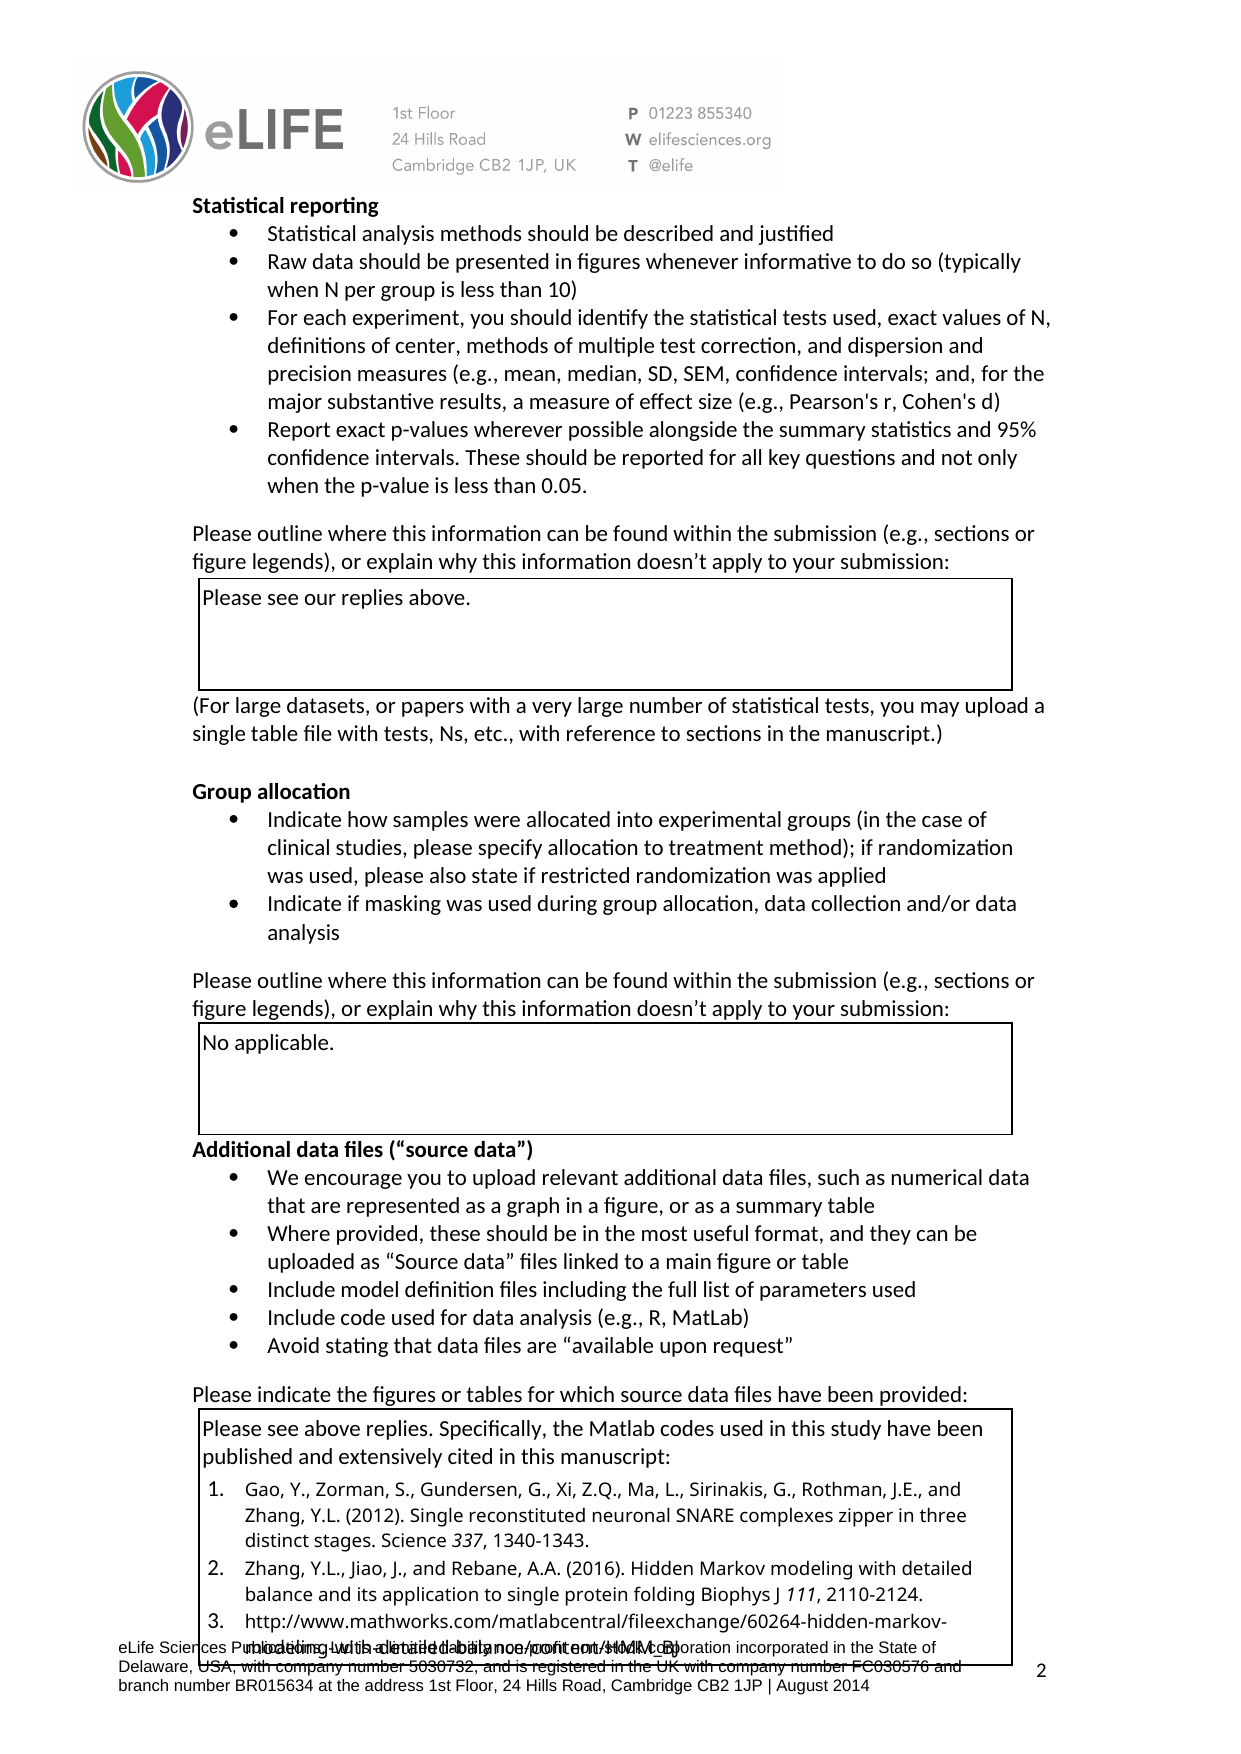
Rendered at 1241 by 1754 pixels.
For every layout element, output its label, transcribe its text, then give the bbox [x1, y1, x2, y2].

picture [73, 59, 784, 191]
list Avoid stating that data files are “available upon request” [229, 1332, 1053, 1359]
list Statistical analysis methods should be described and justified [229, 219, 1053, 247]
list Include model definition files including the full list of parameters used [229, 1276, 1053, 1303]
text No applicable. [200, 1026, 1011, 1058]
text Please see our replies above. [200, 581, 1011, 613]
text Group allocation [192, 777, 1053, 806]
list We encourage you to upload relevant additional data files, such as numerical data that are represented as a graph in a figure, or as a summary table [229, 1163, 1053, 1219]
text Please see above replies. Specifically, the Matlab codes used in this study have been published and extensively cited in this manuscript: [200, 1412, 1011, 1472]
list Raw data should be presented in figures whenever informative to do so (typically when N per group is less than 10) [229, 247, 1053, 303]
list Indicate if masking was used during group allocation, data collection and/or data analysis [229, 889, 1053, 946]
list Zhang, Y.L., Jiao, J., and Rebane, A.A. (2016). Hidden Markov modeling with detailed balance and its application to single protein folding Biophys J 111, 2110-2124. [205, 1553, 1011, 1607]
text Additional data files (“source data”) [192, 1052, 1053, 1163]
list Gao, Y., Zorman, S., Gundersen, G., Xi, Z.Q., Ma, L., Sirinakis, G., Rothman, J.E., and Zhang, Y.L. (2012). Single reconstituted neuronal SNARE complexes zipper in three distinct stages. Science 337, 1340-1343. [205, 1472, 1011, 1553]
list For each experiment, you should identify the statistical tests used, exact values of N, definitions of center, methods of multiple test correction, and dispersion and precision measures (e.g., mean, median, SD, SEM, confidence intervals; and, for the major substantive results, a measure of effect size (e.g., Pearson's r, Cohen's d) [229, 303, 1053, 415]
list Include code used for data analysis (e.g., R, MatLab) [229, 1303, 1053, 1332]
list http://www.mathworks.com/matlabcentral/fileexchange/60264-hidden-markov-modeling-with-detailed-balance/content/HMM_BJ [205, 1607, 1011, 1662]
text Please indicate the figures or tables for which source data files have been provided: [192, 1380, 1053, 1408]
list Indicate how samples were allocated into experimental groups (in the case of clinical studies, please specify allocation to treatment method); if randomization was used, please also state if restricted randomization was applied [229, 806, 1053, 889]
text Statistical reporting [192, 191, 1053, 219]
text (For large datasets, or papers with a very large number of statistical tests, you may upload a single table file with tests, Ns, etc., with reference to sections in the manuscript.) [192, 603, 1053, 747]
list Where provided, these should be in the most useful format, and they can be uploaded as “Source data” files linked to a main figure or table [229, 1219, 1053, 1276]
list Report exact p-values wherever possible alongside the summary statistics and 95% confidence intervals. These should be reported for all key questions and not only when the p-value is less than 0.05. [229, 415, 1053, 499]
